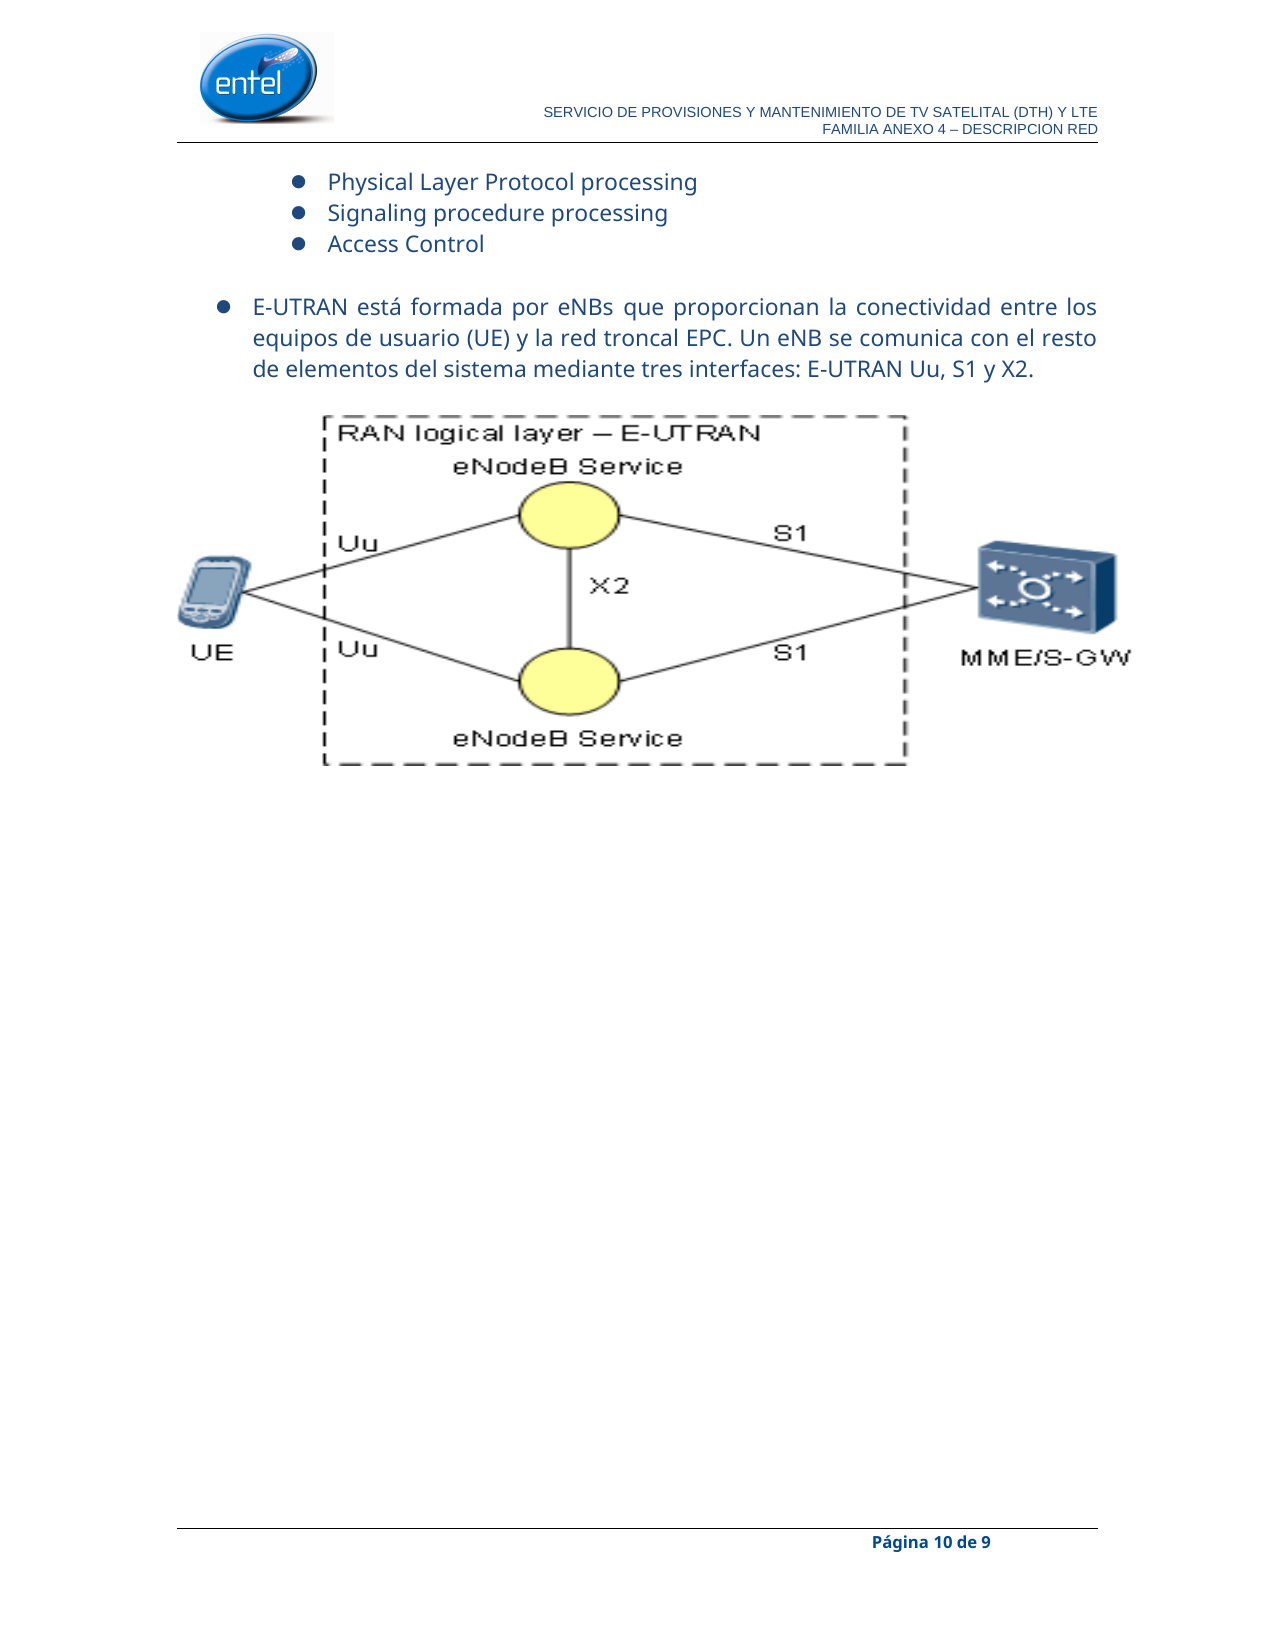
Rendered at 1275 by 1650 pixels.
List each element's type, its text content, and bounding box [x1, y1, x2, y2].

list Physical Layer Protocol processing [290, 166, 1098, 197]
list Access Control [290, 228, 1098, 259]
picture [199, 32, 335, 124]
list Signaling procedure processing [290, 197, 1098, 228]
picture [177, 415, 1134, 766]
list E-UTRAN está formada por eNBs que proporcionan la conectividad entre los equipos de usuario (UE) y la red troncal EPC. Un eNB se comunica con el resto de elementos del sistema mediante tres interfaces: E-UTRAN Uu, S1 y X2. [215, 291, 1098, 384]
